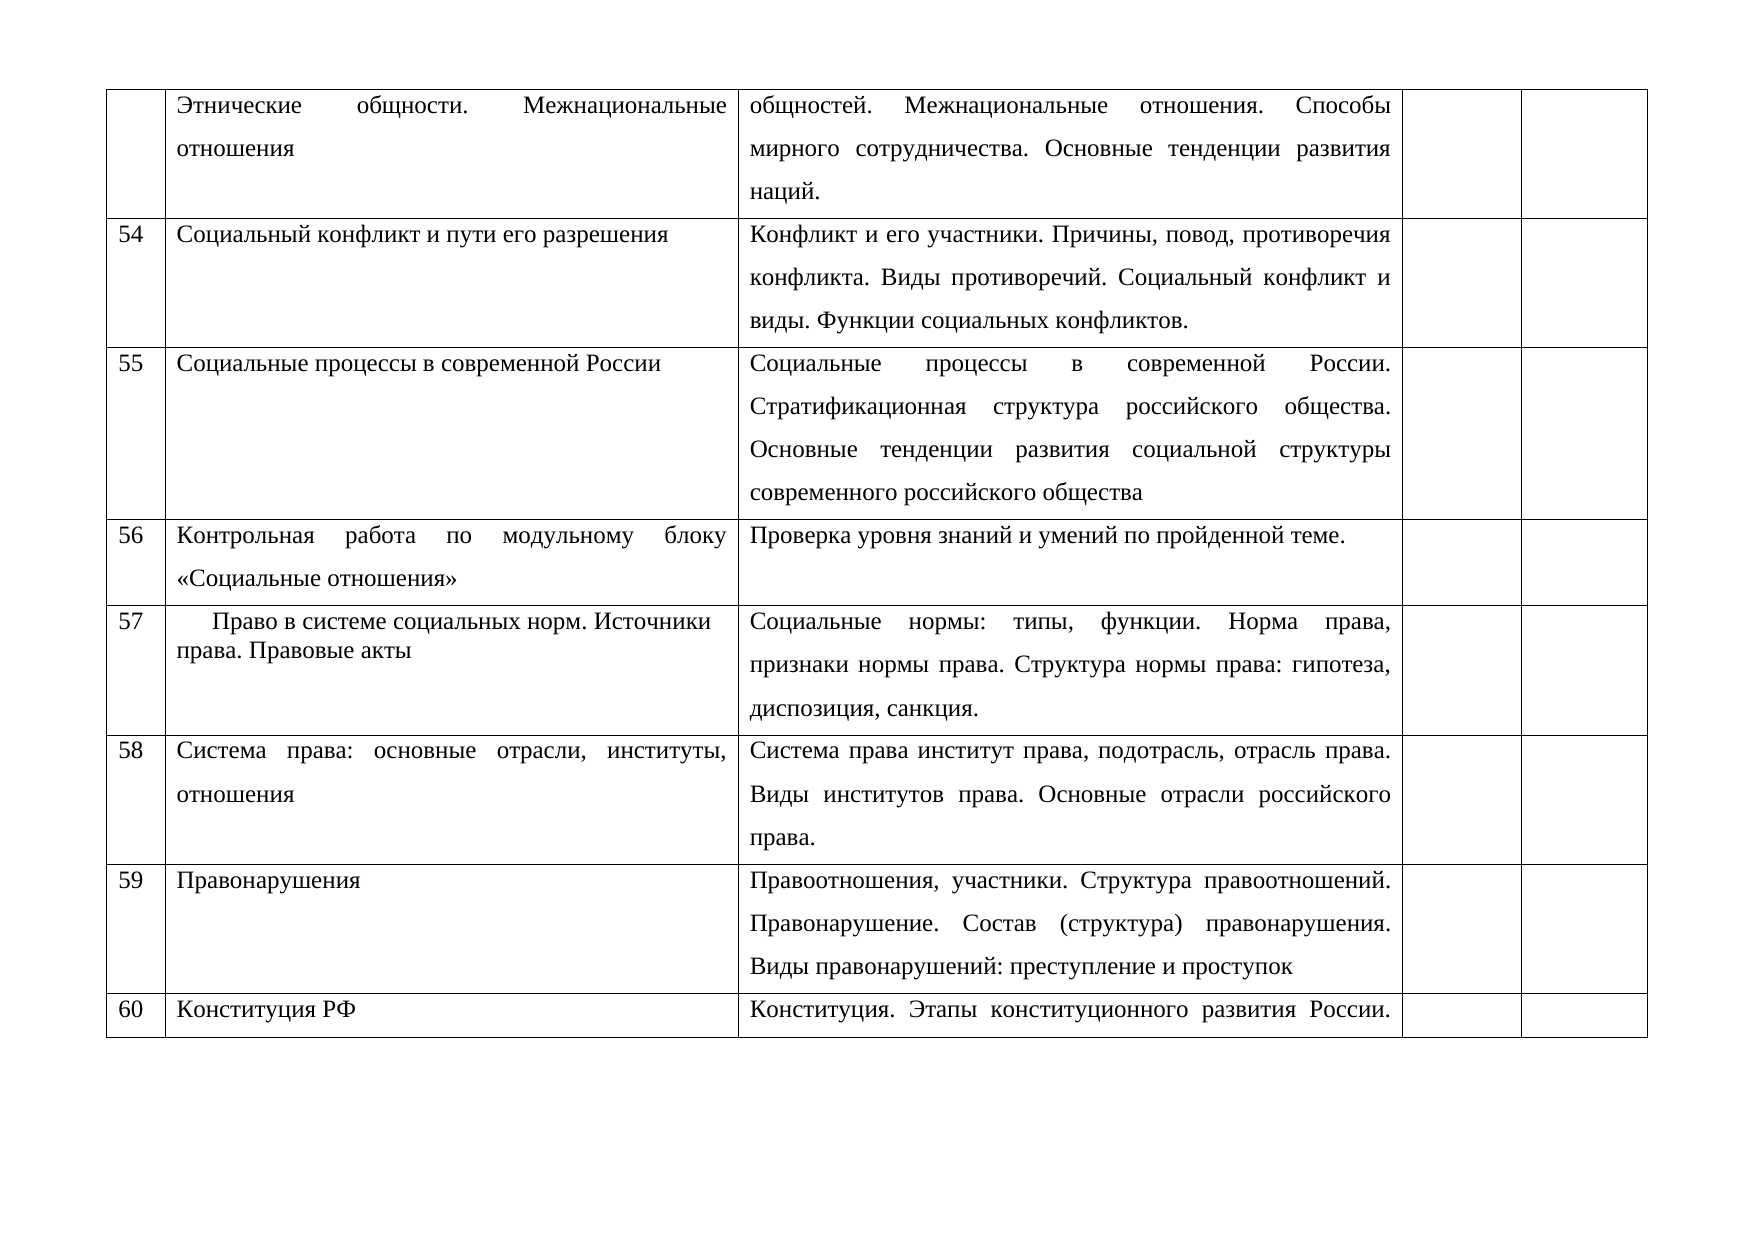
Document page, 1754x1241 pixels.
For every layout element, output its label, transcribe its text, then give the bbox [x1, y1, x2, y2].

table_cell 55 [107, 348, 165, 519]
table_cell 59 [107, 865, 165, 993]
table_cell [1403, 219, 1521, 347]
table_cell [1403, 736, 1521, 864]
table_cell Правоотношения, участники. Структура правоотношений. Правонарушение. Состав (структура) правонарушения. Виды правонарушений: преступление и проступок [739, 865, 1402, 993]
table_cell Социальные процессы в современной России [166, 348, 738, 519]
table_cell [1522, 606, 1647, 734]
table_cell [1403, 348, 1521, 519]
table_cell 53 [107, 90, 165, 218]
table_cell [1522, 348, 1647, 519]
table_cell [739, 90, 1402, 218]
table_cell [1403, 520, 1521, 605]
table_cell 60 [107, 994, 165, 1037]
table_cell 56 [107, 520, 165, 605]
table_cell Проверка уровня знаний и умений по пройденной теме. [739, 520, 1402, 605]
table_cell Социальные процессы в современной России. Стратификационная структура российского общества. Основные тенденции развития социальной структуры современного российского общества [739, 348, 1402, 519]
table_cell Контрольная работа по модульному блоку «Социальные отношения» [166, 520, 738, 605]
table_cell Конституция РФ [166, 994, 738, 1037]
table_cell Социальный конфликт и пути его разрешения [166, 219, 738, 347]
table_cell [1522, 736, 1647, 864]
table_cell Система права институт права, подотрасль, отрасль права. Виды институтов права. Основные отрасли российского права. [739, 736, 1402, 864]
table_cell Система права: основные отрасли, институты, отношения [166, 736, 738, 864]
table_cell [166, 90, 738, 218]
table_cell 57 [107, 606, 165, 734]
table_cell 54 [107, 219, 165, 347]
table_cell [739, 994, 1402, 1037]
table_cell [1522, 865, 1647, 993]
table_cell [1522, 994, 1647, 1037]
table_cell 58 [107, 736, 165, 864]
table_cell [1403, 994, 1521, 1037]
table_cell [1522, 219, 1647, 347]
table_cell [1522, 520, 1647, 605]
table_cell [1403, 90, 1521, 218]
table_cell Социальные нормы: типы, функции. Норма права, признаки нормы права. Структура нормы права: гипотеза, диспозиция, санкция. [739, 606, 1402, 734]
table_cell [1522, 90, 1647, 218]
table_cell [1403, 865, 1521, 993]
table_cell [1403, 606, 1521, 734]
table_cell Право в системе социальных норм. Источники права. Правовые акты [166, 606, 738, 734]
table_cell Правонарушения [166, 865, 738, 993]
table_cell Конфликт и его участники. Причины, повод, противоречия конфликта. Виды противоречий. Социальный конфликт и виды. Функции социальных конфликтов. [739, 219, 1402, 347]
